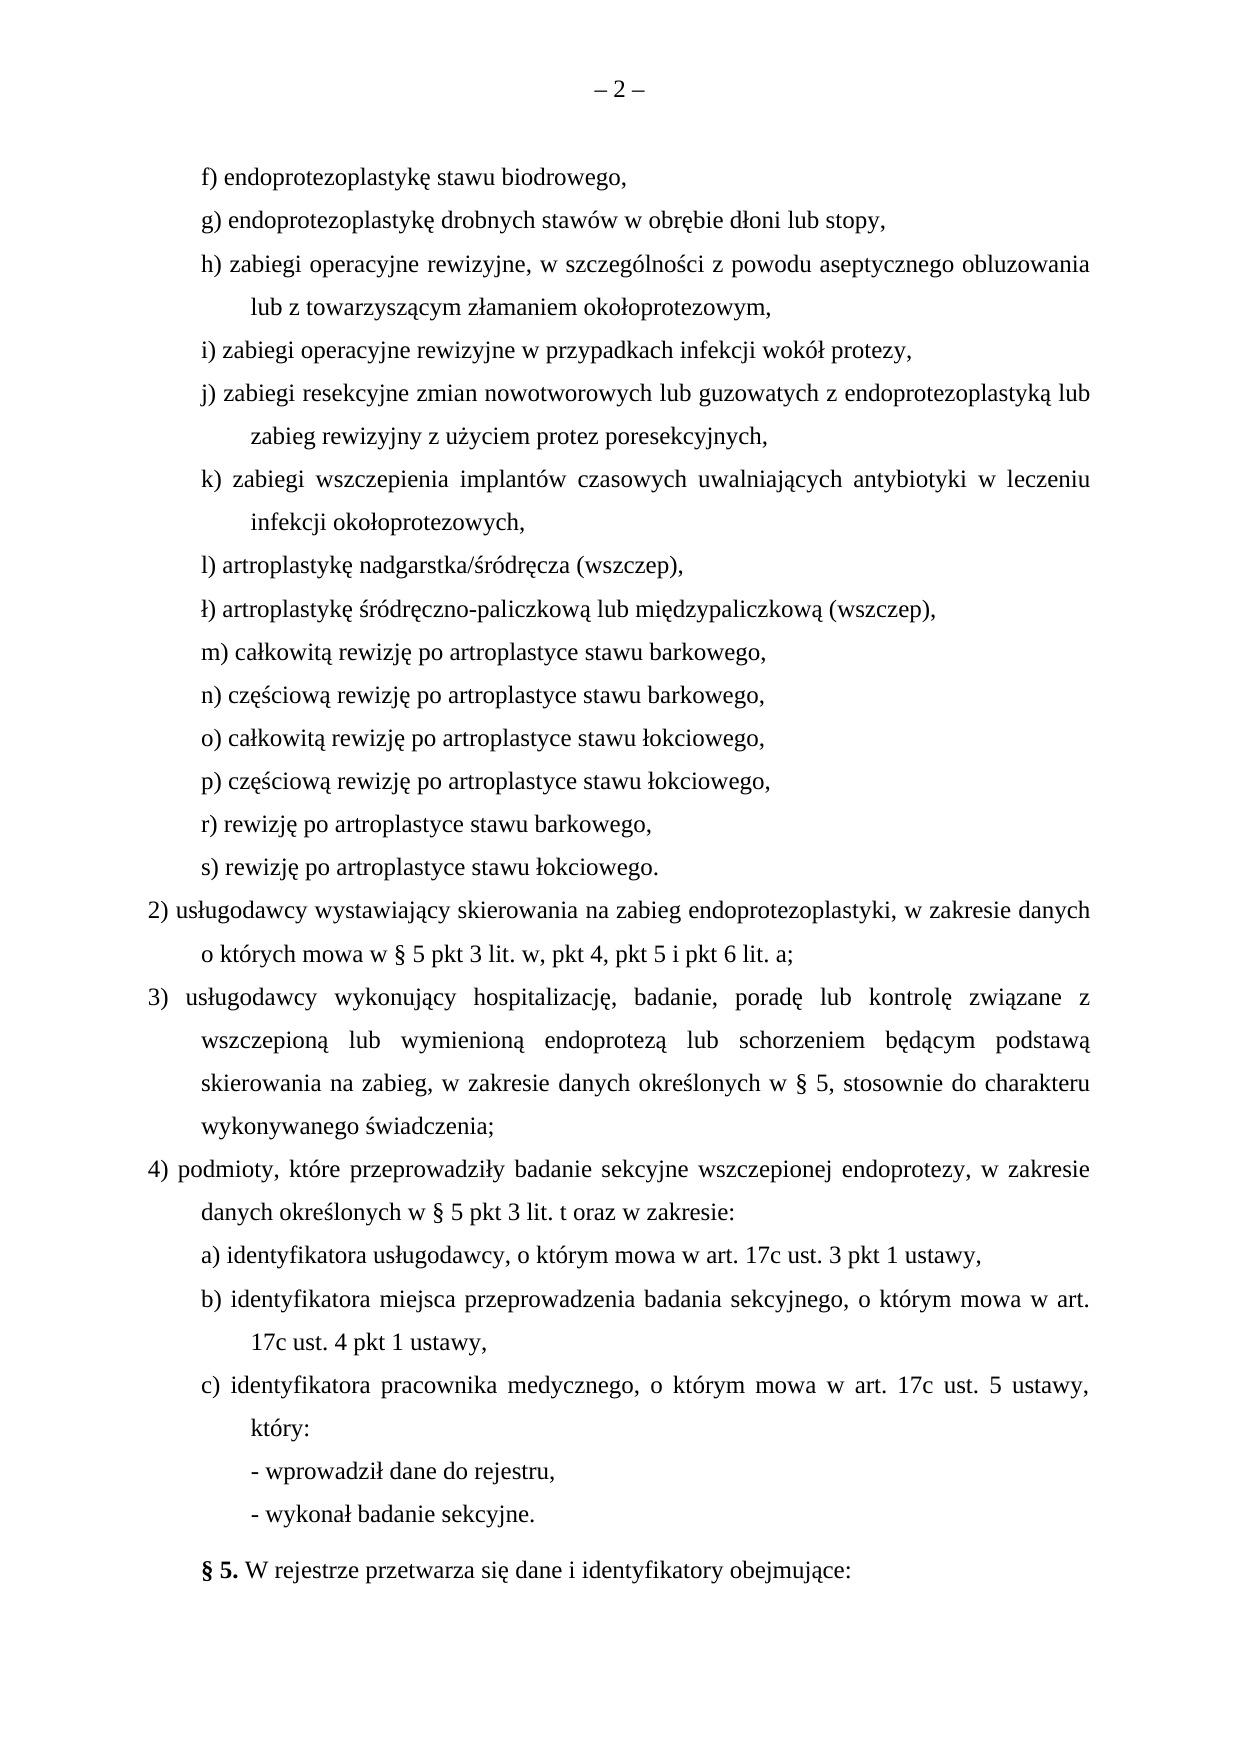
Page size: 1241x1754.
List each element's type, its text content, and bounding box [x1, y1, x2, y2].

text 4) podmioty, które przeprowadziły badanie sekcyjne wszczepionej endoprotezy, w zakresie danych określonych w § 5 pkt 3 lit. t oraz w zakresie: [148, 1154, 1091, 1226]
text n) częściową rewizję po artroplastyce stawu barkowego, [201, 680, 1091, 709]
text j) zabiegi resekcyjne zmian nowotworowych lub guzowatych z endoprotezoplastyką lub zabieg rewizyjny z użyciem protez poresekcyjnych, [201, 378, 1091, 450]
text b) identyfikatora miejsca przeprowadzenia badania sekcyjnego, o którym mowa w art. 17c ust. 4 pkt 1 ustawy, [201, 1284, 1091, 1356]
text k) zabiegi wszczepienia implantów czasowych uwalniających antybiotyki w leczeniu infekcji okołoprotezowych, [201, 464, 1091, 536]
text § 5. W rejestrze przetwarza się dane i identyfikatory obejmujące: [148, 1555, 1091, 1584]
text c) identyfikatora pracownika medycznego, o którym mowa w art. 17c ust. 5 ustawy, który: [201, 1370, 1091, 1442]
text a) identyfikatora usługodawcy, o którym mowa w art. 17c ust. 3 pkt 1 ustawy, [201, 1241, 1091, 1269]
text p) częściową rewizję po artroplastyce stawu łokciowego, [201, 766, 1091, 795]
text h) zabiegi operacyjne rewizyjne, w szczególności z powodu aseptycznego obluzowania lub z towarzyszącym złamaniem okołoprotezowym, [201, 249, 1091, 321]
text - wprowadził dane do rejestru, [251, 1456, 1091, 1485]
text r) rewizję po artroplastyce stawu barkowego, [201, 809, 1091, 838]
text 3) usługodawcy wykonujący hospitalizację, badanie, poradę lub kontrolę związane z wszczepioną lub wymienioną endoprotezą lub schorzeniem będącym podstawą skierowania na zabieg, w zakresie danych określonych w § 5, stosownie do charakteru wykonywanego świadczenia; [148, 982, 1091, 1140]
text l) artroplastykę nadgarstka/śródręcza (wszczep), [201, 551, 1091, 579]
text ł) artroplastykę śródręczno-paliczkową lub międzypaliczkową (wszczep), [201, 594, 1091, 622]
text - wykonał badanie sekcyjne. [251, 1499, 1091, 1528]
text m) całkowitą rewizję po artroplastyce stawu barkowego, [201, 637, 1091, 666]
text s) rewizję po artroplastyce stawu łokciowego. [201, 852, 1091, 881]
text f) endoprotezoplastykę stawu biodrowego, [201, 162, 1091, 191]
text i) zabiegi operacyjne rewizyjne w przypadkach infekcji wokół protezy, [201, 335, 1091, 364]
text o) całkowitą rewizję po artroplastyce stawu łokciowego, [201, 723, 1091, 752]
text g) endoprotezoplastykę drobnych stawów w obrębie dłoni lub stopy, [201, 206, 1091, 234]
text 2) usługodawcy wystawiający skierowania na zabieg endoprotezoplastyki, w zakresie danych o których mowa w § 5 pkt 3 lit. w, pkt 4, pkt 5 i pkt 6 lit. a; [148, 896, 1091, 967]
